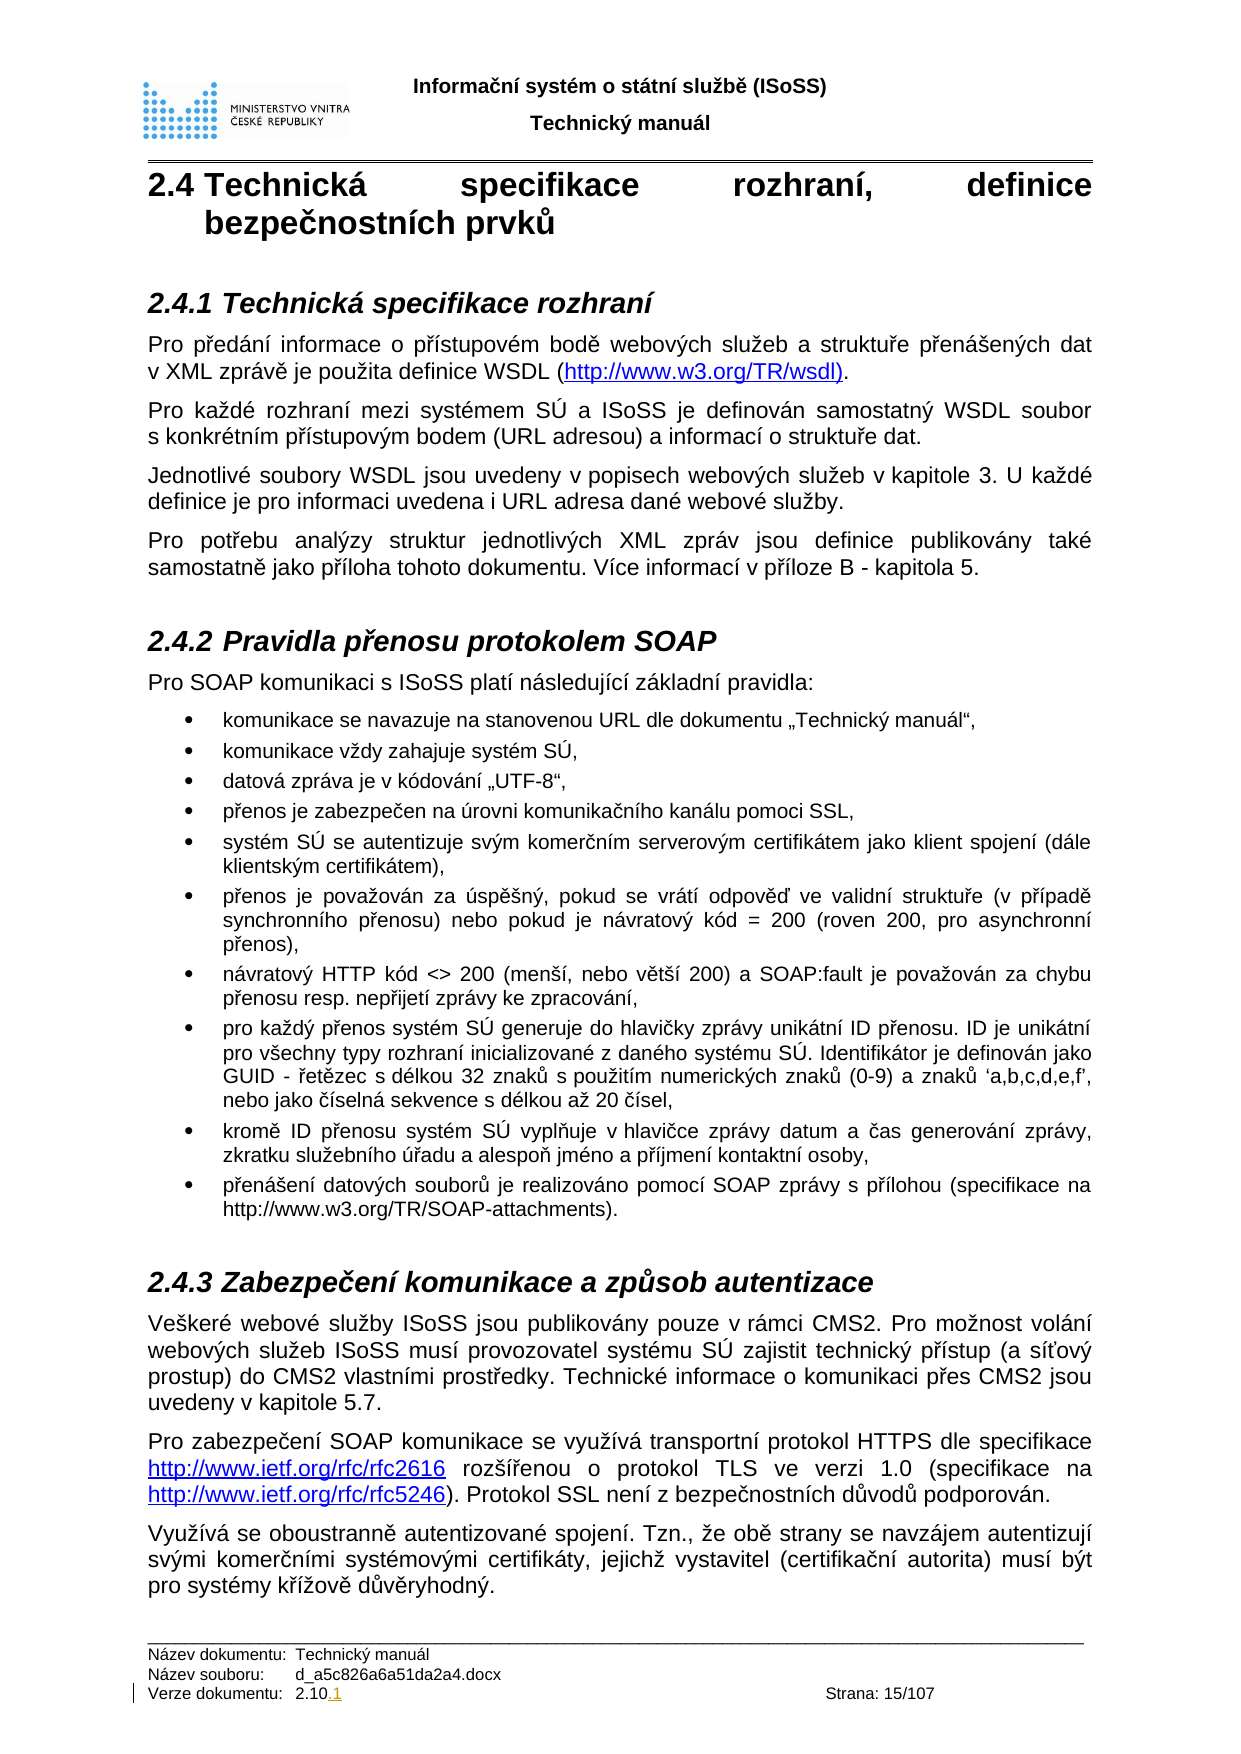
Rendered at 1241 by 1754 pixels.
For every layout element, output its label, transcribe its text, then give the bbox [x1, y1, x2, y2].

text Pro každé rozhraní mezi systémem SÚ a ISoSS je definován samostatný WSDL soubor s konkrétním přístupovým bodem (URL adresou) a informací o struktuře dat. [148, 397, 1093, 449]
subtitle Technická specifikace rozhraní [148, 286, 1093, 320]
subtitle Technická specifikace rozhraní, definice bezpečnostních prvků [148, 163, 1093, 242]
list přenášení datových souborů je realizováno pomocí SOAP zprávy s přílohou (specifikace na http://www.w3.org/TR/SOAP-attachments). [185, 1173, 1093, 1221]
text Pro zabezpečení SOAP komunikace se využívá transportní protokol HTTPS dle specifikace http://www.ietf.org/rfc/rfc2616 rozšířenou o protokol TLS ve verzi 1.0 (specifikace na http://www.ietf.org/rfc/rfc5246). Protokol SSL není z bezpečnostních důvodů podporován. [148, 1428, 1093, 1507]
text Využívá se oboustranně autentizované spojení. Tzn., že obě strany se navzájem autentizují svými komerčními systémovými certifikáty, jejichž vystavitel (certifikační autorita) musí být pro systémy křížově důvěryhodný. [148, 1520, 1093, 1599]
list přenos je zabezpečen na úrovni komunikačního kanálu pomoci SSL, [185, 799, 1093, 823]
list systém SÚ se autentizuje svým komerčním serverovým certifikátem jako klient spojení (dále klientským certifikátem), [185, 829, 1093, 877]
picture [143, 82, 350, 139]
subtitle Zabezpečení komunikace a způsob autentizace [148, 1265, 1093, 1298]
list přenos je považován za úspěšný, pokud se vrátí odpověď ve validní struktuře (v případě synchronního přenosu) nebo pokud je návratový kód = 200 (roven 200, pro asynchronní přenos), [185, 884, 1093, 956]
text Pro SOAP komunikaci s ISoSS platí následující základní pravidla: [148, 669, 1093, 696]
text Pro potřebu analýzy struktur jednotlivých XML zpráv jsou definice publikovány také samostatně jako příloha tohoto dokumentu. Více informací v příloze B - kapitola 5. [148, 527, 1093, 580]
list kromě ID přenosu systém SÚ vyplňuje v hlavičce zprávy datum a čas generování zprávy, zkratku služebního úřadu a alespoň jméno a příjmení kontaktní osoby, [185, 1118, 1093, 1166]
list komunikace se navazuje na stanovenou URL dle dokumentu „Technický manuál“, [185, 708, 1093, 732]
list pro každý přenos systém SÚ generuje do hlavičky zprávy unikátní ID přenosu. ID je unikátní pro všechny typy rozhraní inicializované z daného systému SÚ. Identifikátor je definován jako GUID - řetězec s délkou 32 znaků s použitím numerických znaků (0-9) a znaků ‘a,b,c,d,e,f’, nebo jako číselná sekvence s délkou až 20 čísel, [185, 1016, 1093, 1112]
subtitle Pravidla přenosu protokolem SOAP [148, 624, 1093, 658]
list návratový HTTP kód <> 200 (menší, nebo větší 200) a SOAP:fault je považován za chybu přenosu resp. nepřijetí zprávy ke zpracování, [185, 962, 1093, 1010]
text Jednotlivé soubory WSDL jsou uvedeny v popisech webových služeb v kapitole 3. U každé definice je pro informaci uvedena i URL adresa dané webové služby. [148, 462, 1093, 514]
list datová zpráva je v kódování „UTF-8“, [185, 769, 1093, 793]
text Pro předání informace o přístupovém bodě webových služeb a struktuře přenášených dat v XML zprávě je použita definice WSDL (http://www.w3.org/TR/wsdl). [148, 331, 1093, 384]
text Veškeré webové služby ISoSS jsou publikovány pouze v rámci CMS2. Pro možnost volání webových služeb ISoSS musí provozovatel systému SÚ zajistit technický přístup (a síťový prostup) do CMS2 vlastními prostředky. Technické informace o komunikaci přes CMS2 jsou uvedeny v kapitole 5.7. [148, 1310, 1093, 1416]
list komunikace vždy zahajuje systém SÚ, [185, 738, 1093, 763]
